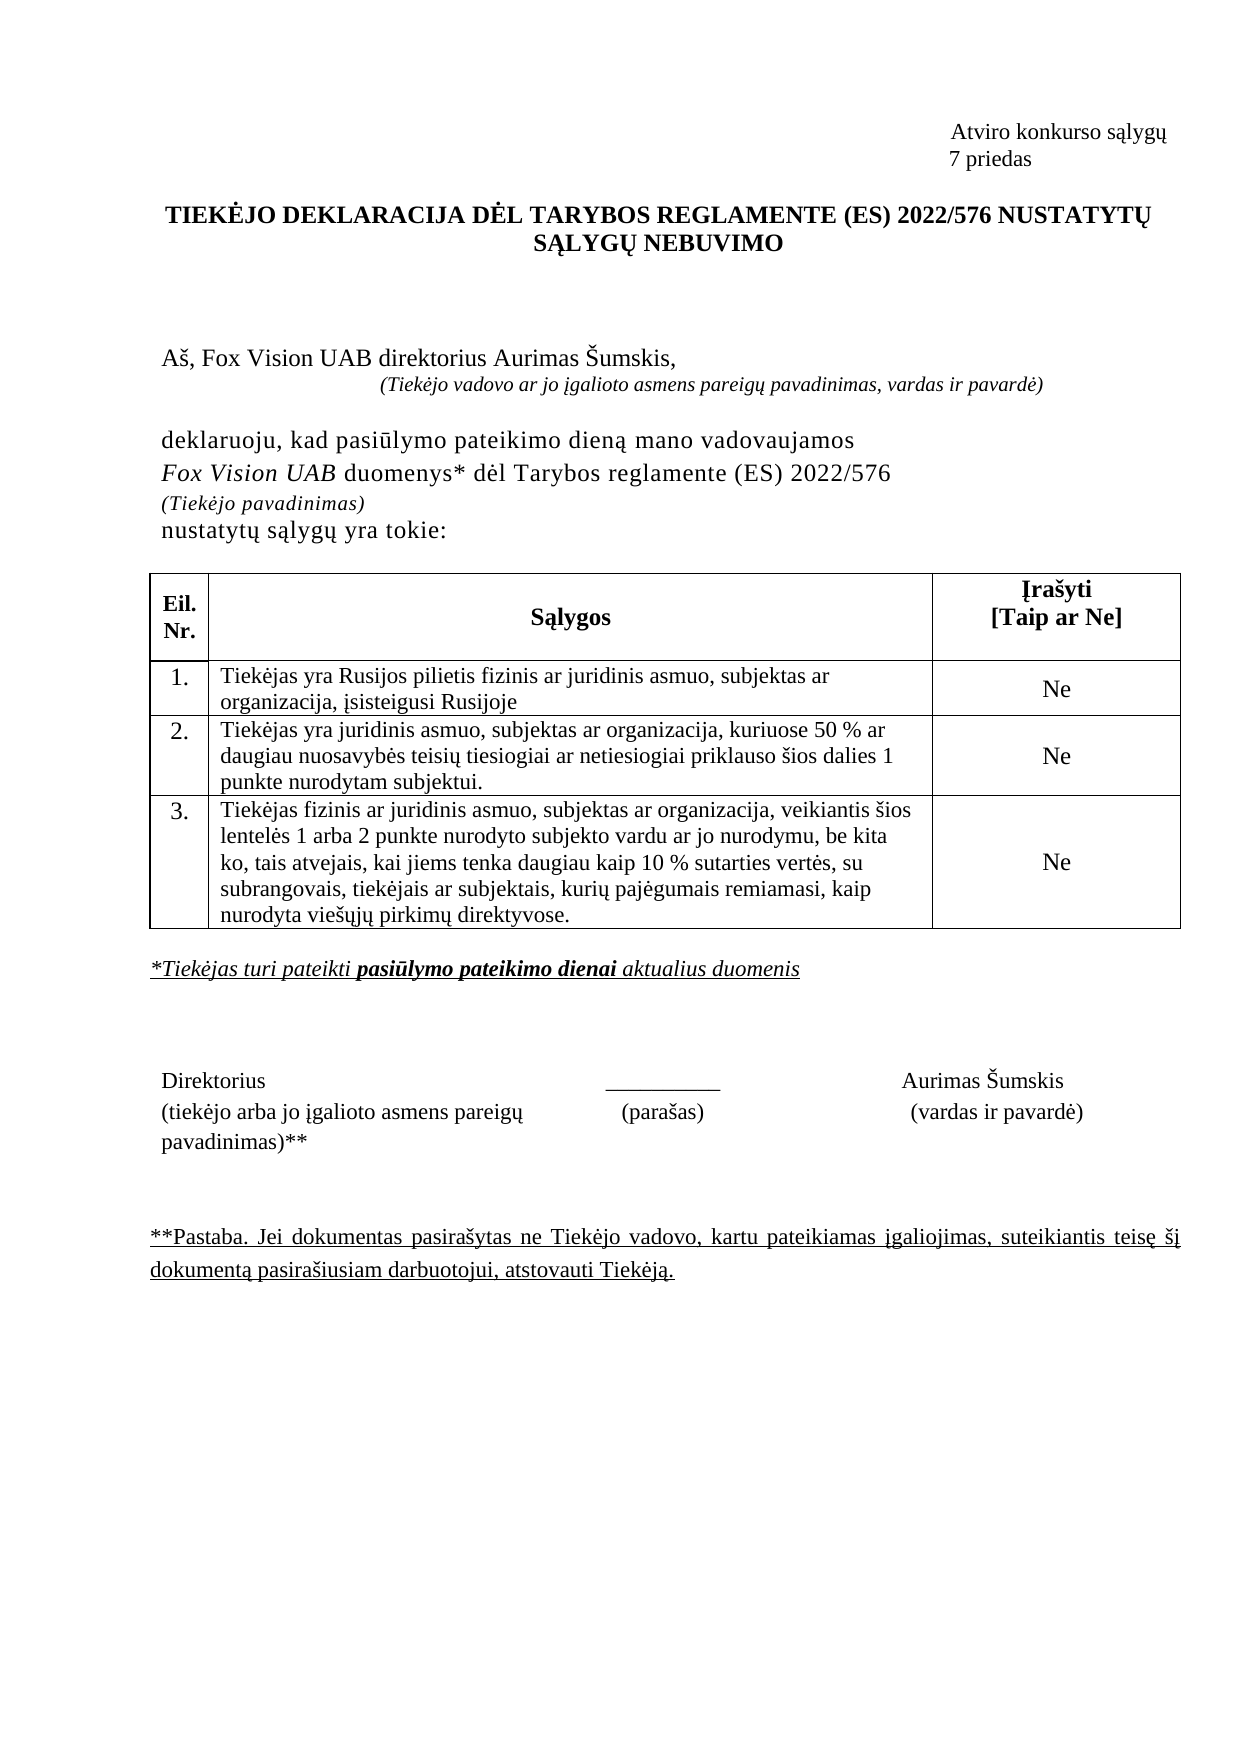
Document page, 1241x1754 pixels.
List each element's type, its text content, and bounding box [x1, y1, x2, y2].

text TIEKĖJO DEKLARACIJA DĖL TARYBOS REGLAMENTE (ES) 2022/576 NUSTATYTŲ SĄLYGŲ NEBUVIMO [150, 200, 1167, 257]
text *Tiekėjas turi pateikti pasiūlymo pateikimo dienai aktualius duomenis [150, 955, 1181, 981]
table_cell Ne [933, 661, 1180, 715]
text Atviro konkurso sąlygų [150, 118, 1167, 144]
table_cell Tiekėjas yra juridinis asmuo, subjektas ar organizacija, kuriuose 50 % ar daugiau nuosavybės teisių tiesiogiai ar netiesiogiai priklauso šios dalies 1 punkte nurodytam subjektui. [209, 716, 932, 795]
table_cell Ne [933, 796, 1180, 928]
table_header __________ (parašas) [544, 1068, 782, 1158]
table_header Aš, Fox Vision UAB direktorius Aurimas Šumskis, (Tiekėjo vadovo ar jo įgalioto asmens pareigų pavadinimas, vardas ir pavardė) deklaruoju, kad pasiūlymo pateikimo dieną mano vadovaujamos Fox Vision UAB duomenys* dėl Tarybos reglamente (ES) 2022/576 (Tiekėjo pavadinimas) [150, 344, 1174, 515]
table_header Aurimas Šumskis (vardas ir pavardė) [782, 1068, 1095, 1158]
table_header Direktorius (tiekėjo arba jo įgalioto asmens pareigų pavadinimas)** [150, 1068, 544, 1158]
text **Pastaba. Jei dokumentas pasirašytas ne Tiekėjo vadovo, kartu pateikiamas įgaliojimas, suteikiantis teisę šį dokumentą pasirašiusiam darbuotojui, atstovauti Tiekėją. [150, 1216, 1181, 1246]
table_cell nustatytų sąlygų yra tokie: [150, 515, 1174, 573]
table_cell Sąlygos [209, 574, 932, 660]
table_cell Tiekėjas yra Rusijos pilietis fizinis ar juridinis asmuo, subjektas ar organizacija, įsisteigusi Rusijoje [209, 661, 932, 715]
table_cell Ne [933, 716, 1180, 795]
table_cell 2. [151, 716, 208, 795]
table_cell 3. [151, 796, 208, 928]
text 7 priedas [91, 144, 1240, 171]
table_cell Įrašyti [Taip ar Ne] [933, 574, 1180, 660]
table_cell Eil. Nr. [151, 574, 208, 660]
text **Pastaba. Jei dokumentas pasirašytas ne Tiekėjo vadovo, kartu pateikiamas įgaliojimas, suteikiantis teisę šį dokumentą pasirašiusiam darbuotojui, atstovauti Tiekėją. [150, 1247, 1181, 1282]
table_cell Tiekėjas fizinis ar juridinis asmuo, subjektas ar organizacija, veikiantis šios lentelės 1 arba 2 punkte nurodyto subjekto vardu ar jo nurodymu, be kita ko, tais atvejais, kai jiems tenka daugiau kaip 10 % sutarties vertės, su subrangovais, tiekėjais ar subjektais, kurių pajėgumais remiamasi, kaip nurodyta viešųjų pirkimų direktyvose. [209, 796, 932, 928]
table_cell 1. [151, 662, 208, 715]
